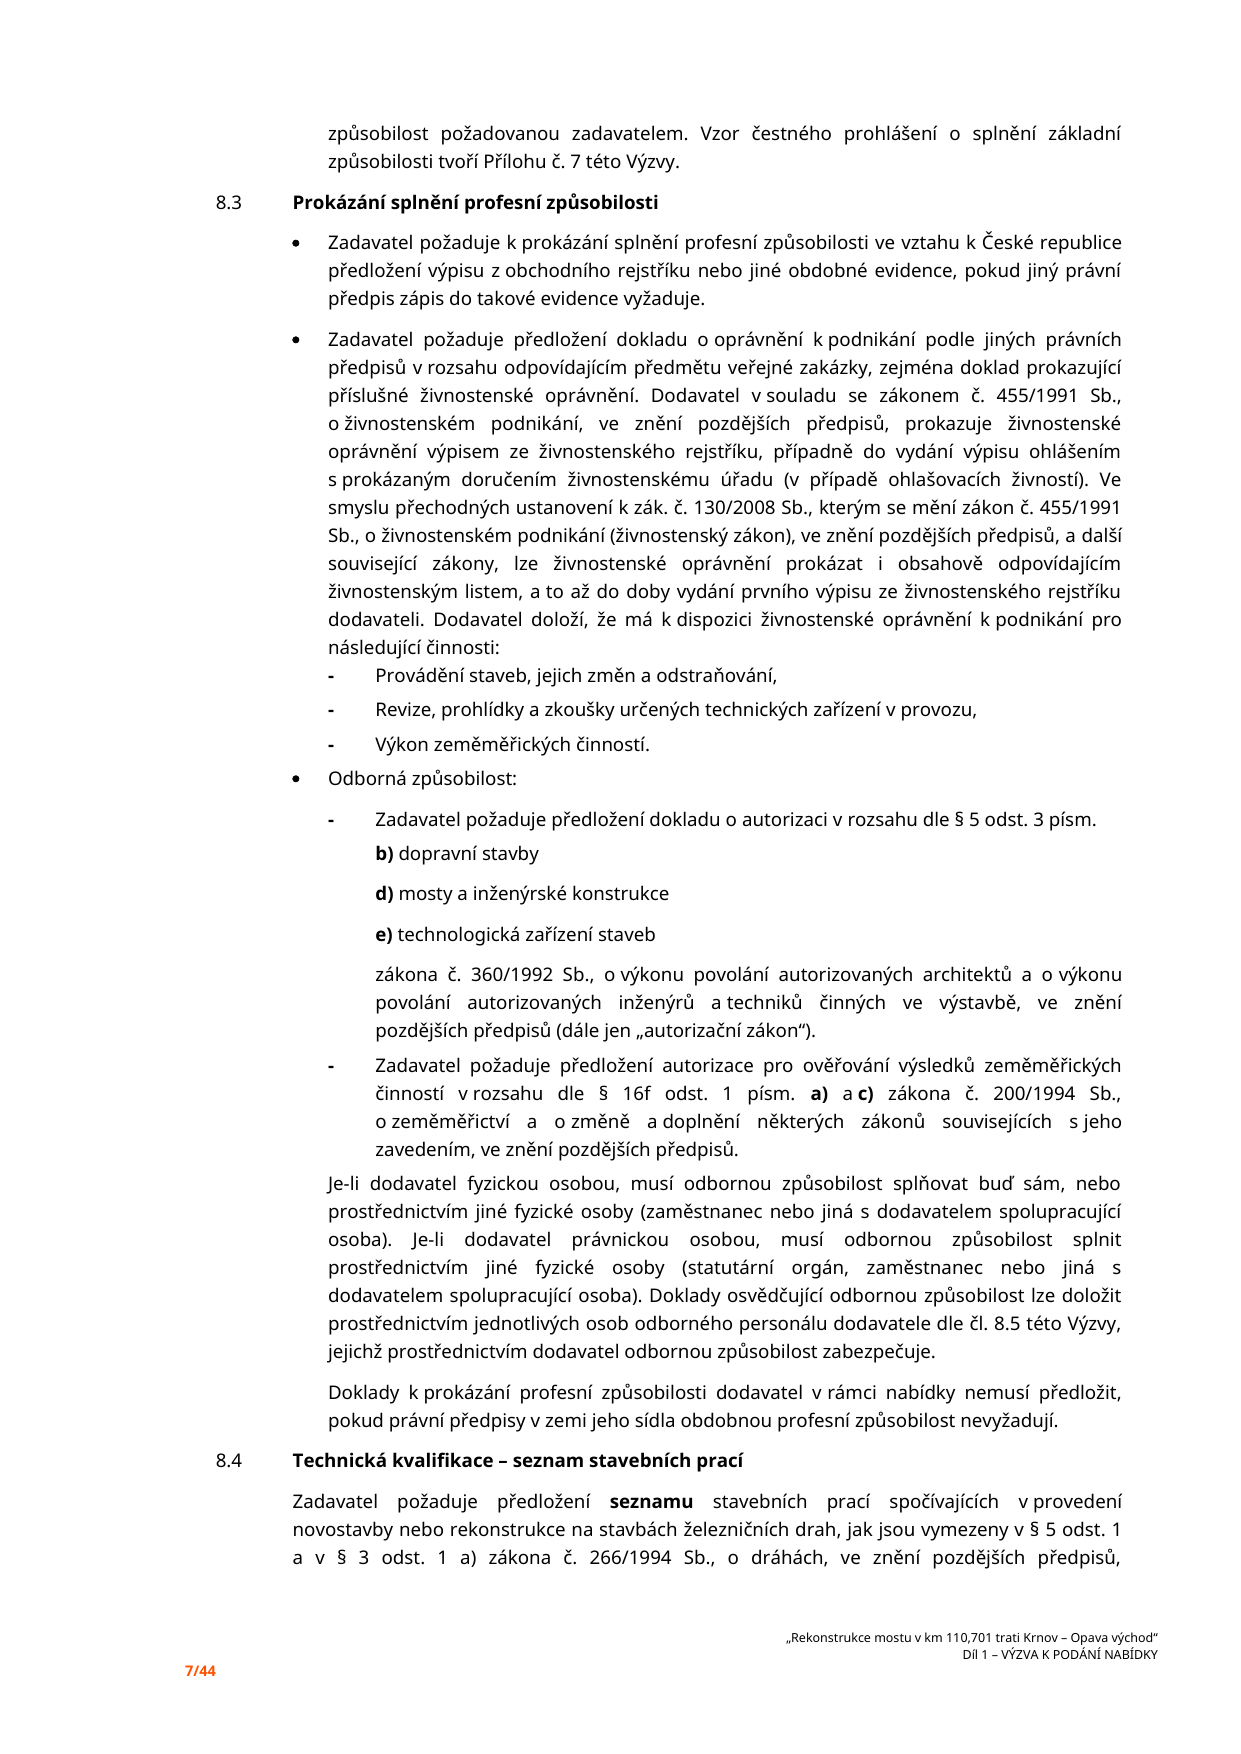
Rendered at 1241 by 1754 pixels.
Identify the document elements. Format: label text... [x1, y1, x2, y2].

text Výkon zeměměřických činností. [328, 731, 1122, 757]
text Technická kvalifikace – seznam stavebních prací [216, 1447, 1122, 1473]
text Zadavatel požaduje k prokázání splnění profesní způsobilosti ve vztahu k České republice předložení výpisu z obchodního rejstříku nebo jiné obdobné evidence, pokud jiný právní předpis zápis do takové evidence vyžaduje. [292, 230, 1122, 311]
list e) technologická zařízení staveb [339, 921, 1122, 947]
text Odborná způsobilost: [292, 765, 1122, 791]
text Prokázání splnění profesní způsobilosti [216, 189, 1122, 215]
list b) dopravní stavby [339, 840, 1122, 866]
list d) mosty a inženýrské konstrukce [339, 881, 1122, 906]
text Zadavatel požaduje předložení dokladu o oprávnění k podnikání podle jiných právních předpisů v rozsahu odpovídajícím předmětu veřejné zakázky, zejména doklad prokazující příslušné živnostenské oprávnění. Dodavatel v souladu se zákonem č. 455/1991 Sb., o živnostenském podnikání, ve znění pozdějších předpisů, prokazuje živnostenské oprávnění výpisem ze živnostenského rejstříku, případně do vydání výpisu ohlášením s prokázaným doručením živnostenskému úřadu (v případě ohlašovacích živností). Ve smyslu přechodných ustanovení k zák. č. 130/2008 Sb., kterým se mění zákon č. 455/1991 Sb., o živnostenském podnikání (živnostenský zákon), ve znění pozdějších předpisů, a další související zákony, lze živnostenské oprávnění prokázat i obsahově odpovídajícím živnostenským listem, a to až do doby vydání prvního výpisu ze živnostenského rejstříku dodavateli. Dodavatel doloží, že má k dispozici živnostenské oprávnění k podnikání pro následující činnosti: [292, 326, 1122, 660]
text Revize, prohlídky a zkoušky určených technických zařízení v provozu, [328, 697, 1122, 722]
text Zadavatel požaduje předložení dokladu o autorizaci v rozsahu dle § 5 odst. 3 písm. [328, 806, 1122, 831]
text Doklady k prokázání profesní způsobilosti dodavatel v rámci nabídky nemusí předložit, pokud právní předpisy v zemi jeho sídla obdobnou profesní způsobilost nevyžadují. [328, 1379, 1122, 1432]
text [292, 1488, 1122, 1569]
text Zadavatel požaduje předložení autorizace pro ověřování výsledků zeměměřických činností v rozsahu dle § 16f odst. 1 písm. a) a c) zákona č. 200/1994 Sb., o zeměměřictví a o změně a doplnění některých zákonů souvisejících s jeho zavedením, ve znění pozdějších předpisů. [328, 1052, 1122, 1162]
list zákona č. 360/1992 Sb., o výkonu povolání autorizovaných architektů a o výkonu povolání autorizovaných inženýrů a techniků činných ve výstavbě, ve znění pozdějších předpisů (dále jen „autorizační zákon“). [375, 962, 1122, 1043]
text Provádění staveb, jejich změn a odstraňování, [328, 662, 1122, 688]
text Je-li dodavatel fyzickou osobou, musí odbornou způsobilost splňovat buď sám, nebo prostřednictvím jiné fyzické osoby (zaměstnanec nebo jiná s dodavatelem spolupracující osoba). Je-li dodavatel právnickou osobou, musí odbornou způsobilost splnit prostřednictvím jiné fyzické osoby (statutární orgán, zaměstnanec nebo jiná s dodavatelem spolupracující osoba). Doklady osvědčující odbornou způsobilost lze doložit prostřednictvím jednotlivých osob odborného personálu dodavatele dle čl. 8.5 této Výzvy, jejichž prostřednictvím dodavatel odbornou způsobilost zabezpečuje. [328, 1170, 1122, 1364]
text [328, 121, 1122, 174]
